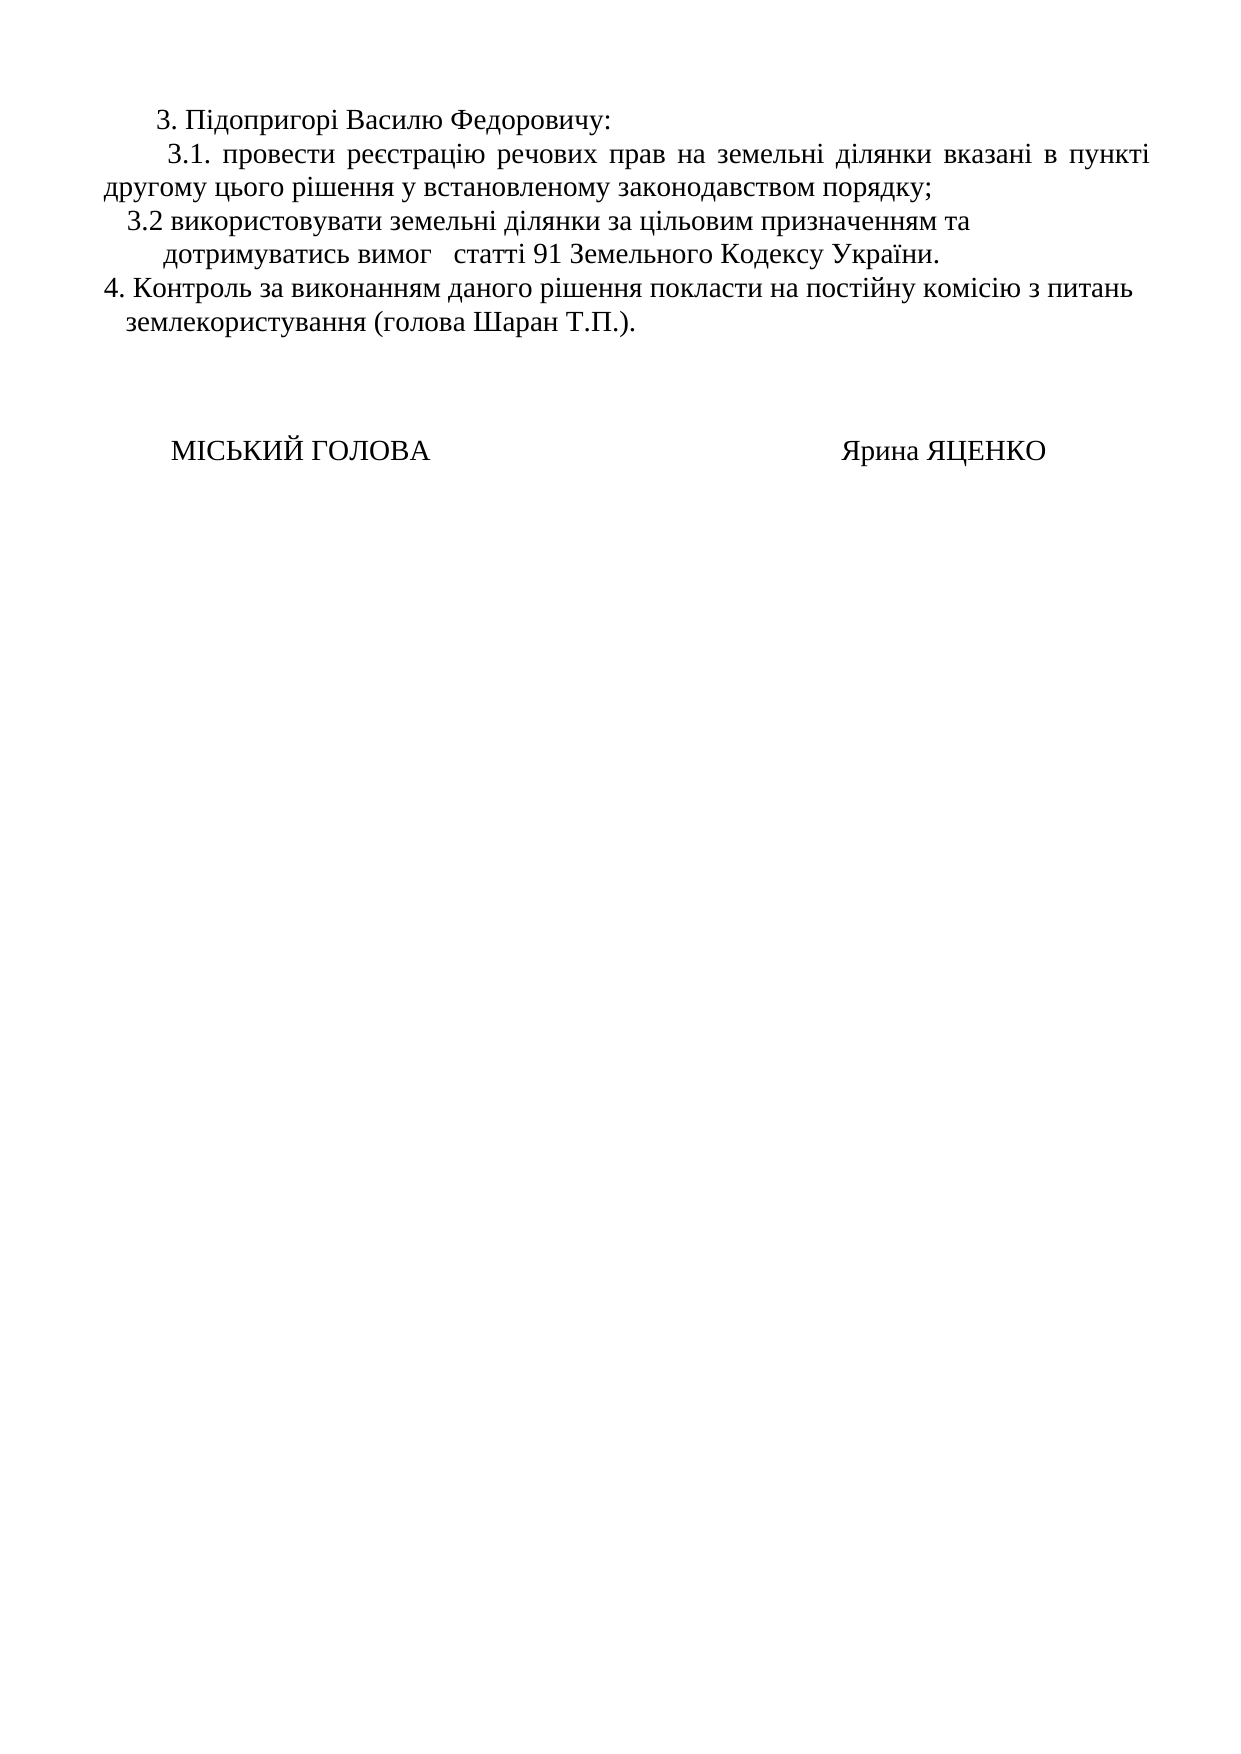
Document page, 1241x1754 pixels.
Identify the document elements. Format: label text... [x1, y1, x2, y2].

text 3.1. провести реєстрацію речових прав на земельні ділянки вказані в пункті другому цього рішення у встановленому законодавством порядку; [103, 136, 1152, 203]
text 4. Контроль за виконанням даного рішення покласти на постійну комісію з питань [103, 270, 1152, 304]
text землекористування (голова Шаран Т.П.). [103, 304, 1152, 337]
text МІСЬКИЙ ГОЛОВА Ярина ЯЦЕНКО [118, 438, 1152, 466]
text 3. Підопригорі Василю Федоровичу: [103, 102, 1152, 136]
text дотримуватись вимог статті 91 Земельного Кодексу України. [74, 237, 1152, 270]
text 3.2 використовувати земельні ділянки за цільовим призначенням та [74, 203, 1152, 237]
